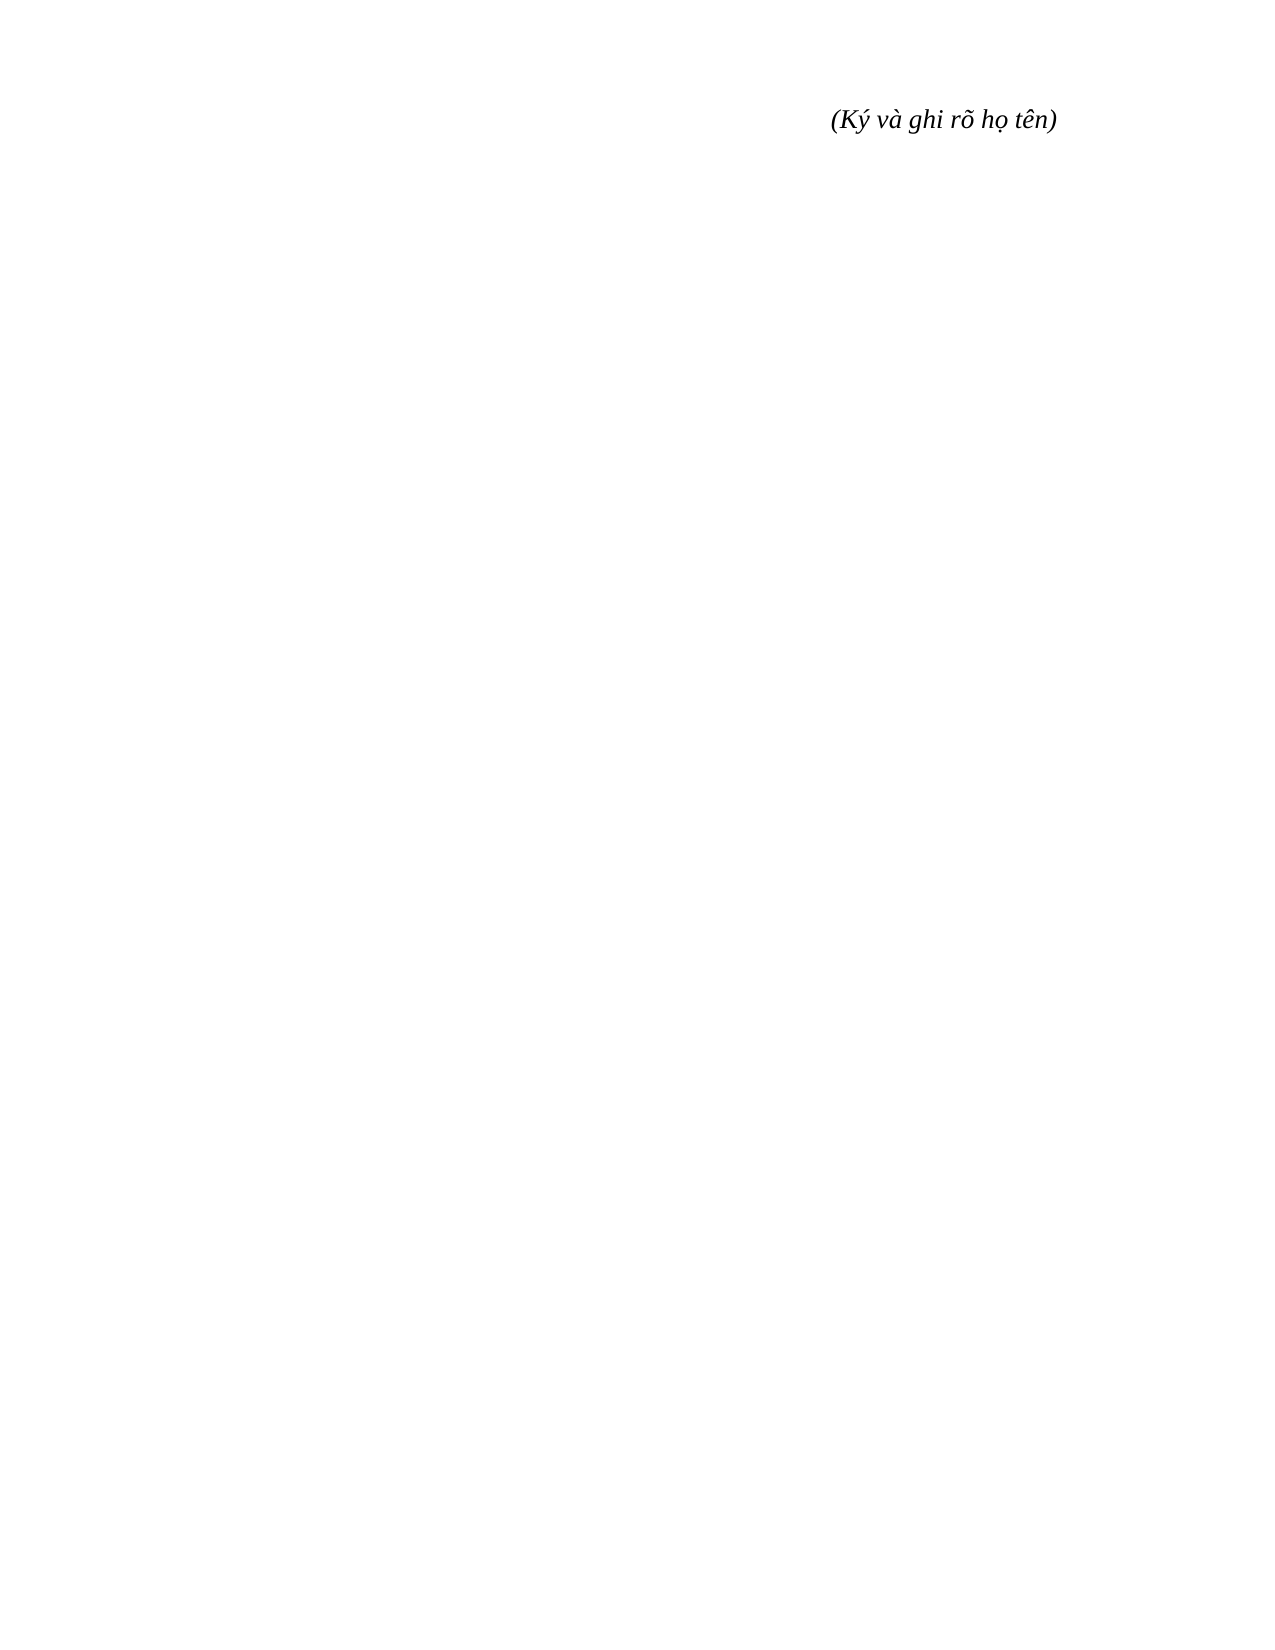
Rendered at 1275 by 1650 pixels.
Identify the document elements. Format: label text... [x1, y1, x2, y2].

text (Ký và ghi rõ họ tên) [711, 103, 1125, 134]
